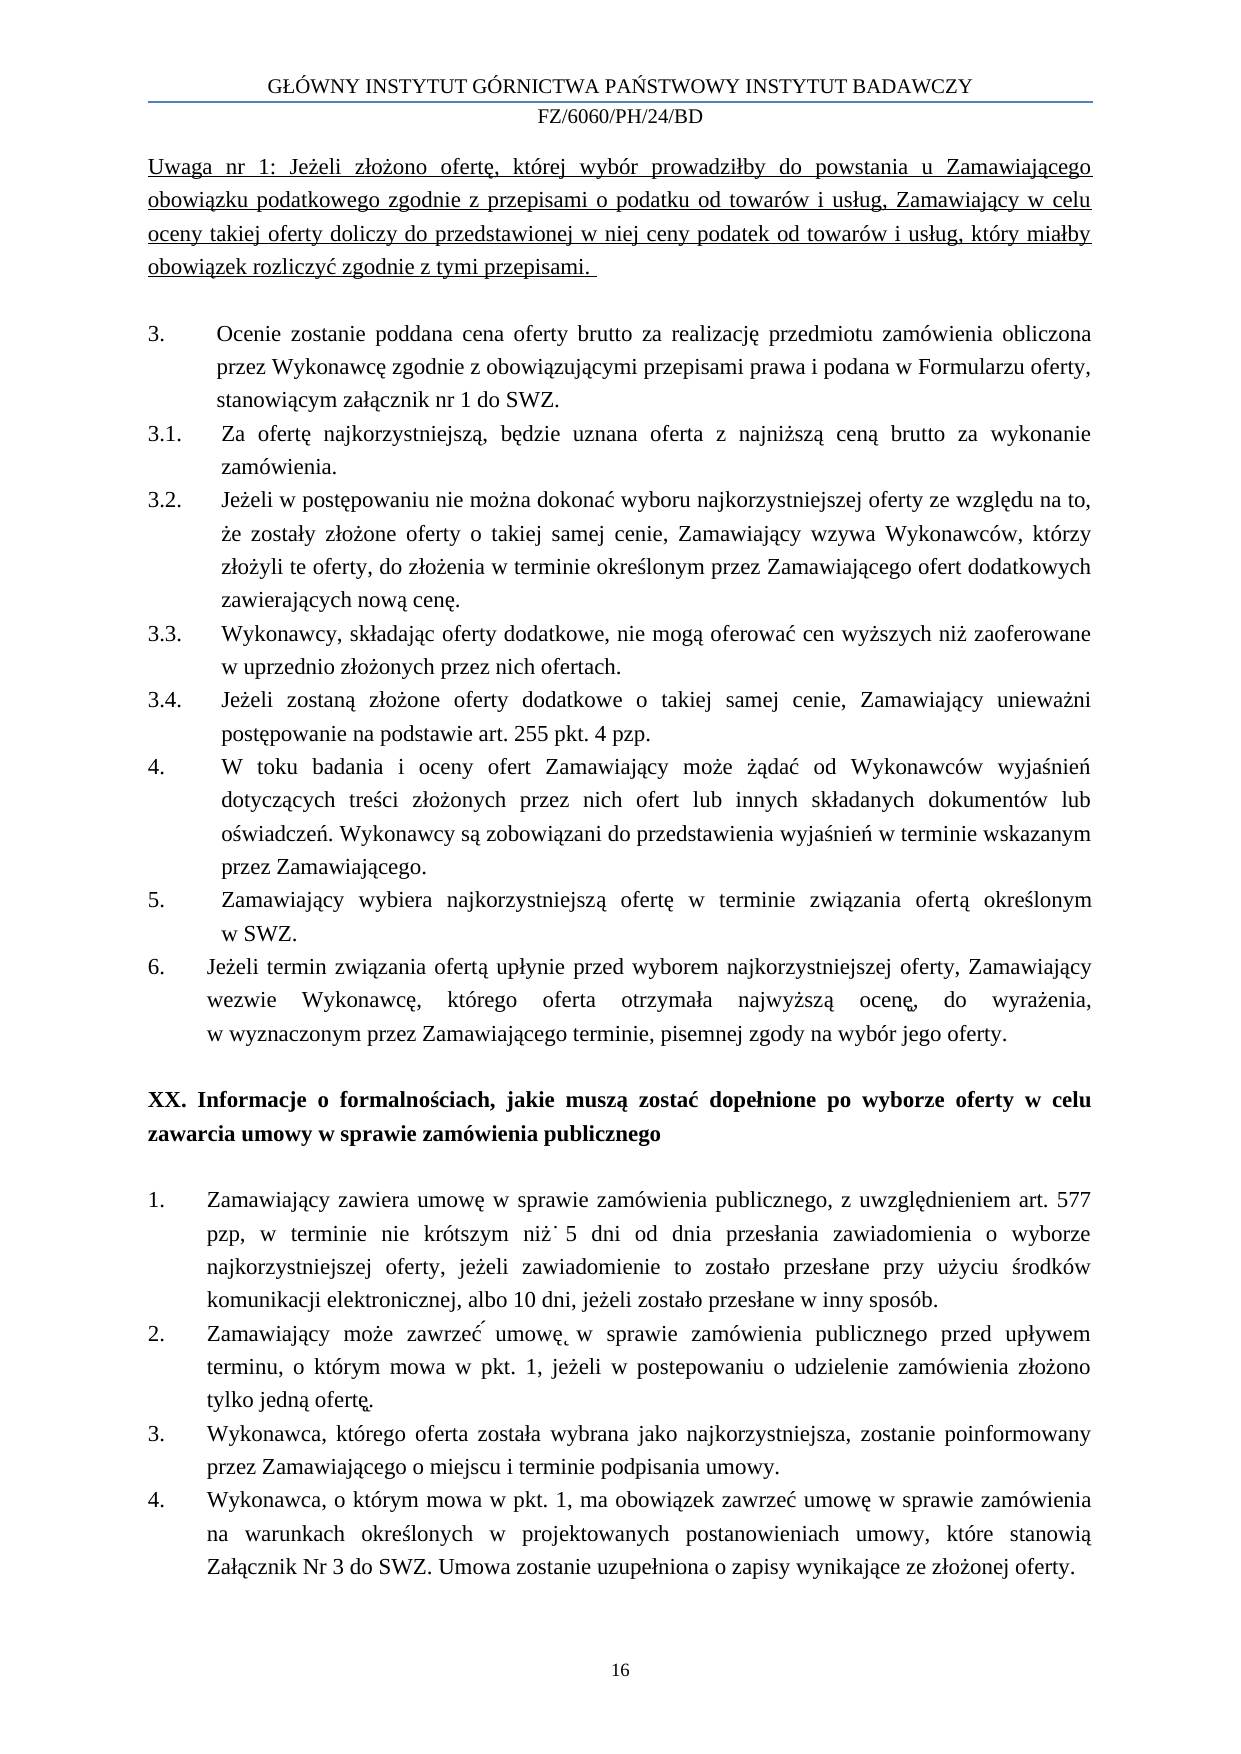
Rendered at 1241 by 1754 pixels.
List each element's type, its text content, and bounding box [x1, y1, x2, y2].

text XX. Informacje o formalnościach, jakie muszą zostać dopełnione po wyborze oferty w celu zawarcia umowy w sprawie zamówienia publicznego [148, 1081, 1093, 1148]
text Uwaga nr 1: Jeżeli złożono ofertę, której wybór prowadziłby do powstania u Zamawiającego obowiązku podatkowego zgodnie z przepisami o podatku od towarów i usług, Zamawiający w celu oceny takiej oferty doliczy do przedstawionej w niej ceny podatek od towarów i usług, który miałby obowiązek rozliczyć zgodnie z tymi przepisami. [148, 148, 1093, 176]
text 3.1. Za ofertę najkorzystniejszą, będzie uznana oferta z najniższą ceną brutto za wykonanie zamówienia. [148, 414, 1093, 481]
text 5. Zamawiający wybiera najkorzystniejszą ofertę w terminie związania ofertą określonym w SWZ. [148, 881, 1093, 948]
text 3.3. Wykonawcy, składając oferty dodatkowe, nie mogą oferować cen wyższych niż zaoferowane w uprzednio złożonych przez nich ofertach. [148, 614, 1093, 681]
text 4. W toku badania i oceny ofert Zamawiający może żądać od Wykonawców wyjaśnień dotyczących treści złożonych przez nich ofert lub innych składanych dokumentów lub oświadczeń. Wykonawcy są zobowiązani do przedstawienia wyjaśnień w terminie wskazanym przez Zamawiającego. [148, 748, 1093, 881]
text 3.4. Jeżeli zostaną złożone oferty dodatkowe o takiej samej cenie, Zamawiający unieważni postępowanie na podstawie art. 255 pkt. 4 pzp. [148, 681, 1093, 748]
text 3. Ocenie zostanie poddana cena oferty brutto za realizację przedmiotu zamówienia obliczona przez Wykonawcę zgodnie z obowiązującymi przepisami prawa i podana w Formularzu oferty, stanowiącym załącznik nr 1 do SWZ. [148, 314, 1093, 414]
text 1. Zamawiający zawiera umowę w sprawie zamówienia publicznego, z uwzględnieniem art. 577 pzp, w terminie nie krótszym niż̇ 5 dni od dnia przesłania zawiadomienia o wyborze najkorzystniejszej oferty, jeżeli zawiadomienie to zostało przesłane przy użyciu środków komunikacji elektronicznej, albo 10 dni, jeżeli zostało przesłane w inny sposób. [148, 1181, 1093, 1314]
text 2. Zamawiający może zawrzeć́ umowę̨ w sprawie zamówienia publicznego przed upływem terminu, o którym mowa w pkt. 1, jeżeli w postepowaniu o udzielenie zamówienia złożono tylko jedną ofertę̨. [148, 1314, 1093, 1414]
text 4. Wykonawca, o którym mowa w pkt. 1, ma obowiązek zawrzeć umowę w sprawie zamówienia na warunkach określonych w projektowanych postanowieniach umowy, które stanowią Załącznik Nr 3 do SWZ. Umowa zostanie uzupełniona o zapisy wynikające ze złożonej oferty. [148, 1481, 1093, 1581]
text Uwaga nr 1: Jeżeli złożono ofertę, której wybór prowadziłby do powstania u Zamawiającego obowiązku podatkowego zgodnie z przepisami o podatku od towarów i usług, Zamawiający w celu oceny takiej oferty doliczy do przedstawionej w niej ceny podatek od towarów i usług, który miałby obowiązek rozliczyć zgodnie z tymi przepisami. [148, 177, 1093, 281]
text 6. Jeżeli termin związania ofertą upłynie przed wyborem najkorzystniejszej oferty, Zamawiający wezwie Wykonawcę, którego oferta otrzymała najwyższą ocenę̨, do wyrażenia, w wyznaczonym przez Zamawiającego terminie, pisemnej zgody na wybór jego oferty. [148, 948, 1093, 1048]
text 3.2. Jeżeli w postępowaniu nie można dokonać wyboru najkorzystniejszej oferty ze względu na to, że zostały złożone oferty o takiej samej cenie, Zamawiający wzywa Wykonawców, którzy złożyli te oferty, do złożenia w terminie określonym przez Zamawiającego ofert dodatkowych zawierających nową cenę. [148, 481, 1093, 614]
text 3. Wykonawca, którego oferta została wybrana jako najkorzystniejsza, zostanie poinformowany przez Zamawiającego o miejscu i terminie podpisania umowy. [148, 1414, 1093, 1481]
